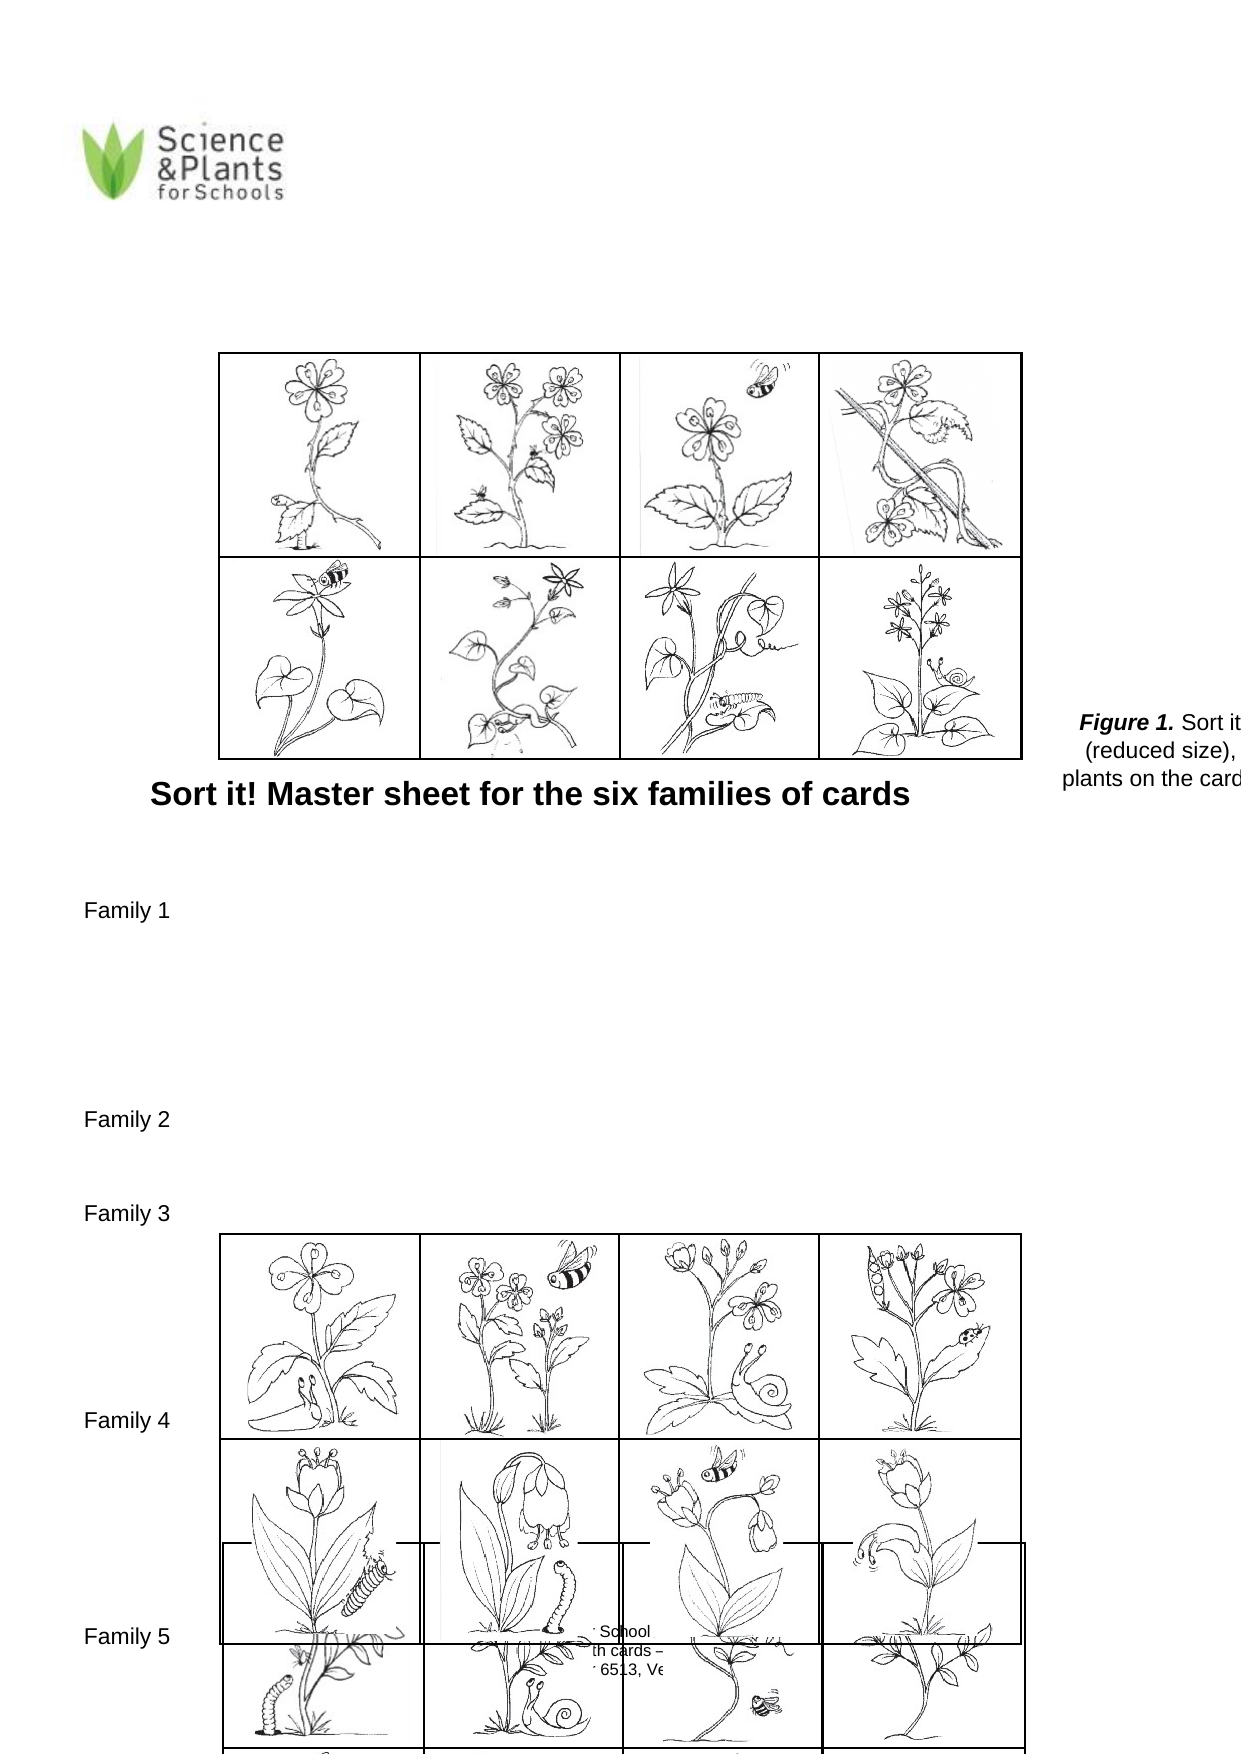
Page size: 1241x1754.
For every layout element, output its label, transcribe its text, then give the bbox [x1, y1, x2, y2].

picture [440, 562, 584, 758]
picture [650, 1445, 784, 1637]
picture [849, 1645, 993, 1740]
picture [457, 1239, 599, 1437]
table_header [820, 1235, 1020, 1438]
table_header [421, 1235, 618, 1438]
table_cell [621, 558, 818, 758]
table_cell [820, 1440, 1020, 1643]
picture [251, 1447, 397, 1634]
picture [639, 356, 792, 556]
picture [440, 1749, 607, 1754]
table_cell [620, 1440, 818, 1643]
table_header [620, 1235, 818, 1438]
picture [850, 1242, 991, 1432]
picture [828, 358, 1008, 554]
picture [663, 1645, 796, 1742]
table_header [220, 354, 419, 556]
table_header [820, 354, 1020, 556]
table_cell [820, 558, 1020, 758]
picture [439, 1440, 578, 1641]
picture [852, 563, 995, 756]
picture [247, 1242, 399, 1432]
table_cell [421, 1440, 618, 1643]
table_header [621, 354, 818, 556]
table_cell [221, 1440, 419, 1643]
table_header [421, 354, 619, 556]
table_header [221, 1235, 419, 1438]
picture [254, 1645, 412, 1744]
picture [435, 357, 584, 556]
picture [441, 1645, 594, 1737]
table_cell [421, 558, 619, 758]
picture [643, 1239, 794, 1435]
picture [645, 561, 800, 755]
picture [270, 359, 382, 551]
picture [61, 75, 306, 249]
picture [853, 1448, 978, 1636]
picture [232, 558, 386, 757]
table_cell [220, 558, 419, 758]
